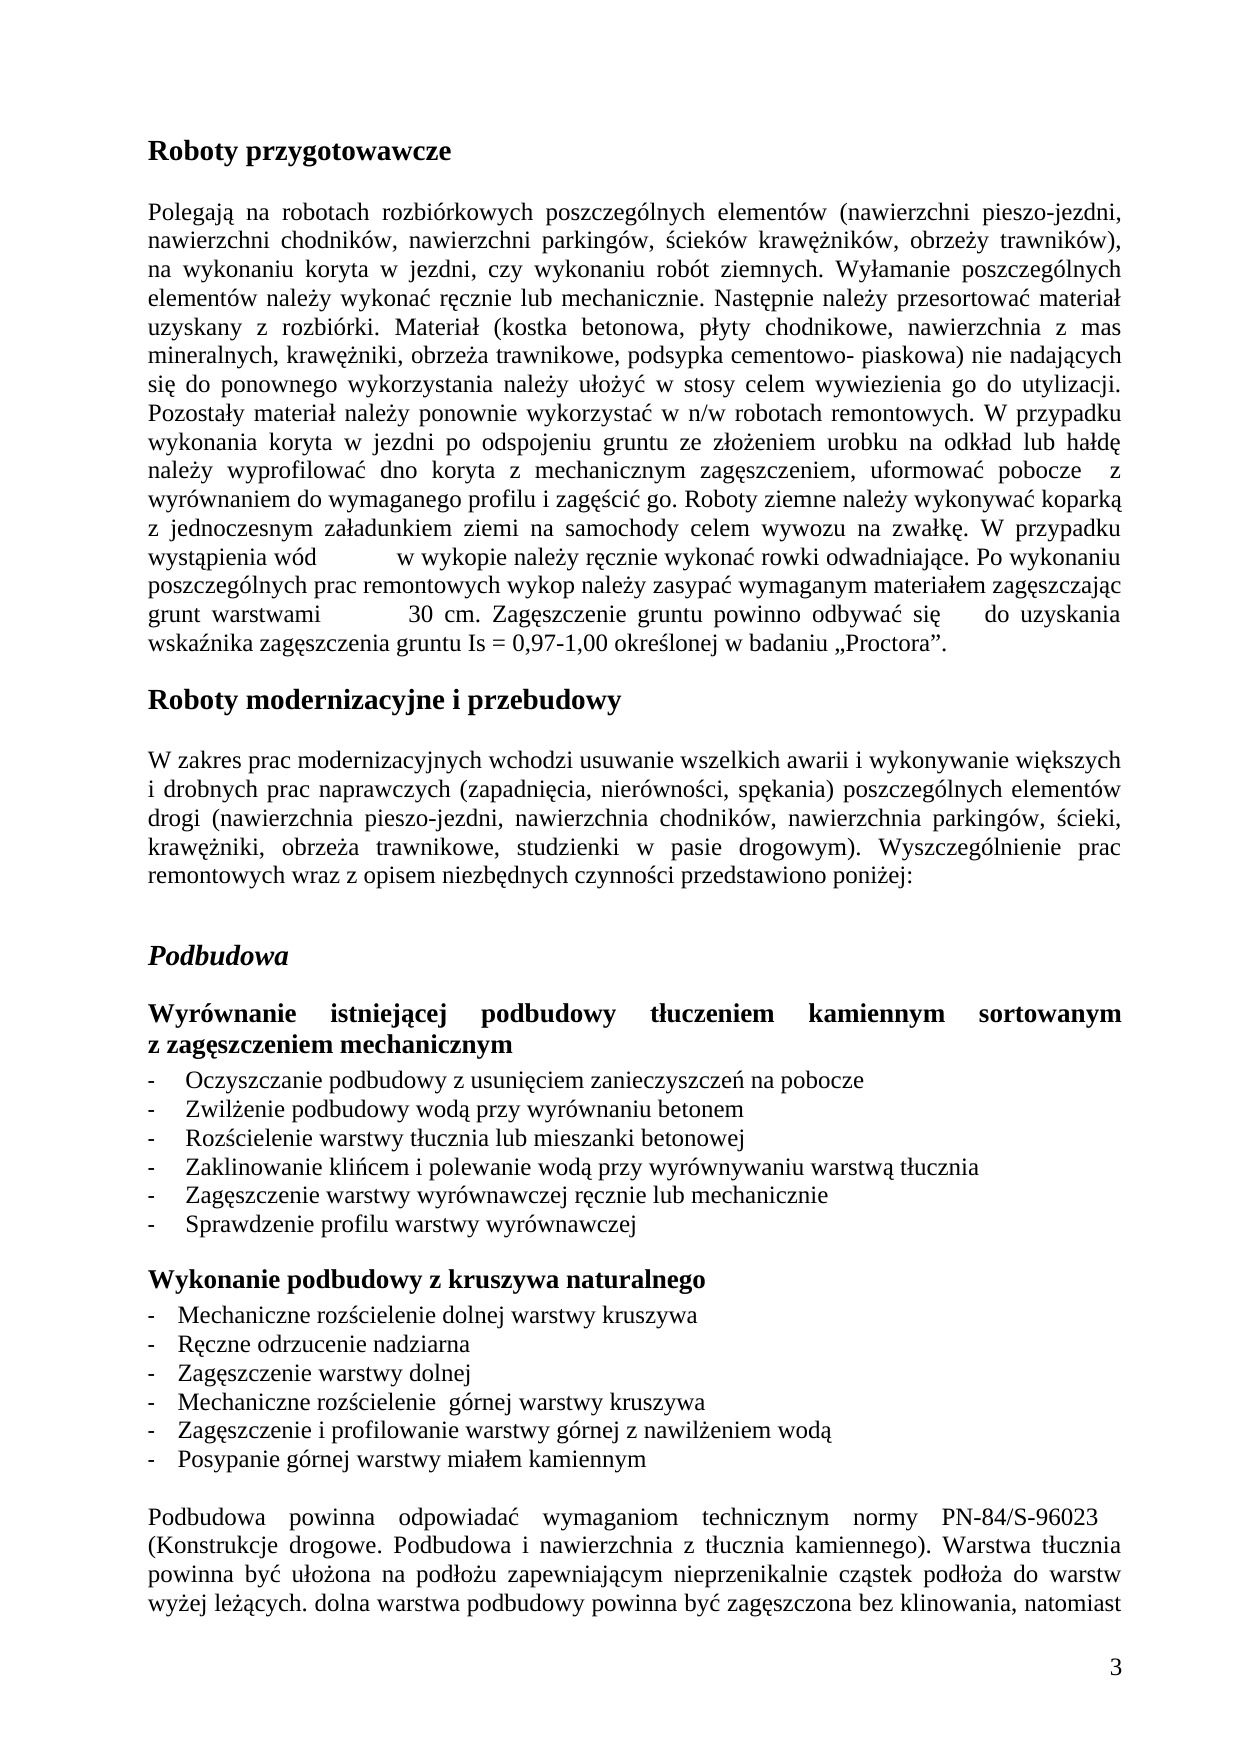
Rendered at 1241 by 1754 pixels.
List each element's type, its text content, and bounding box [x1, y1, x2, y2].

text Polegają na robotach rozbiórkowych poszczególnych elementów (nawierzchni pieszo-jezdni, nawierzchni chodników, nawierzchni parkingów, ścieków krawężników, obrzeży trawników), na wykonaniu koryta w jezdni, czy wykonaniu robót ziemnych. Wyłamanie poszczególnych elementów należy wykonać ręcznie lub mechanicznie. Następnie należy przesortować materiał uzyskany z rozbiórki. Materiał (kostka betonowa, płyty chodnikowe, nawierzchnia z mas mineralnych, krawężniki, obrzeża trawnikowe, podsypka cementowo- piaskowa) nie nadających się do ponownego wykorzystania należy ułożyć w stosy celem wywiezienia go do utylizacji. Pozostały materiał należy ponownie wykorzystać w n/w robotach remontowych. W przypadku wykonania koryta w jezdni po odspojeniu gruntu ze złożeniem urobku na odkład lub hałdę należy wyprofilować dno koryta z mechanicznym zagęszczeniem, uformować pobocze z wyrównaniem do wymaganego profilu i zagęścić go. Roboty ziemne należy wykonywać koparką z jednoczesnym załadunkiem ziemi na samochody celem wywozu na zwałkę. W przypadku wystąpienia wód w wykopie należy ręcznie wykonać rowki odwadniające. Po wykonaniu poszczególnych prac remontowych wykop należy zasypać wymaganym materiałem zagęszczając grunt warstwami 30 cm. Zagęszczenie gruntu powinno odbywać się do uzyskania wskaźnika zagęszczenia gruntu Is = 0,97-1,00 określonej w badaniu „Proctora”. [148, 197, 1122, 657]
list Zagęszczenie warstwy dolnej [148, 1358, 1122, 1387]
list Zagęszczenie warstwy wyrównawczej ręcznie lub mechanicznie [148, 1181, 1122, 1209]
list Zwilżenie podbudowy wodą przy wyrównaniu betonem [148, 1094, 1122, 1123]
subtitle Wykonanie podbudowy z kruszywa naturalnego [148, 1263, 1122, 1294]
list Rozścielenie warstwy tłucznia lub mieszanki betonowej [148, 1123, 1122, 1152]
list Zagęszczenie i profilowanie warstwy górnej z nawilżeniem wodą [148, 1415, 1122, 1444]
subtitle Podbudowa [148, 938, 1122, 972]
list Ręczne odrzucenie nadziarna [148, 1329, 1122, 1358]
list Posypanie górnej warstwy miałem kamiennym [148, 1444, 1122, 1473]
list Mechaniczne rozścielenie górnej warstwy kruszywa [148, 1387, 1122, 1415]
list Zaklinowanie klińcem i polewanie wodą przy wyrównywaniu warstwą tłucznia [148, 1152, 1122, 1181]
subtitle Roboty przygotowawcze [148, 133, 1122, 166]
text W zakres prac modernizacyjnych wchodzi usuwanie wszelkich awarii i wykonywanie większych i drobnych prac naprawczych (zapadnięcia, nierówności, spękania) poszczególnych elementów drogi (nawierzchnia pieszo-jezdni, nawierzchnia chodników, nawierzchnia parkingów, ścieki, krawężniki, obrzeża trawnikowe, studzienki w pasie drogowym). Wyszczególnienie prac remontowych wraz z opisem niezbędnych czynności przedstawiono poniżej: [148, 746, 1122, 889]
subtitle Wyrównanie istniejącej podbudowy tłuczeniem kamiennym sortowanym z zagęszczeniem mechanicznym [148, 997, 1122, 1059]
subtitle Roboty modernizacyjne i przebudowy [148, 682, 1122, 715]
list Mechaniczne rozścielenie dolnej warstwy kruszywa [148, 1300, 1122, 1329]
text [148, 1502, 1122, 1617]
list Oczyszczanie podbudowy z usunięciem zanieczyszczeń na pobocze [148, 1066, 1122, 1094]
list Sprawdzenie profilu warstwy wyrównawczej [148, 1209, 1122, 1238]
